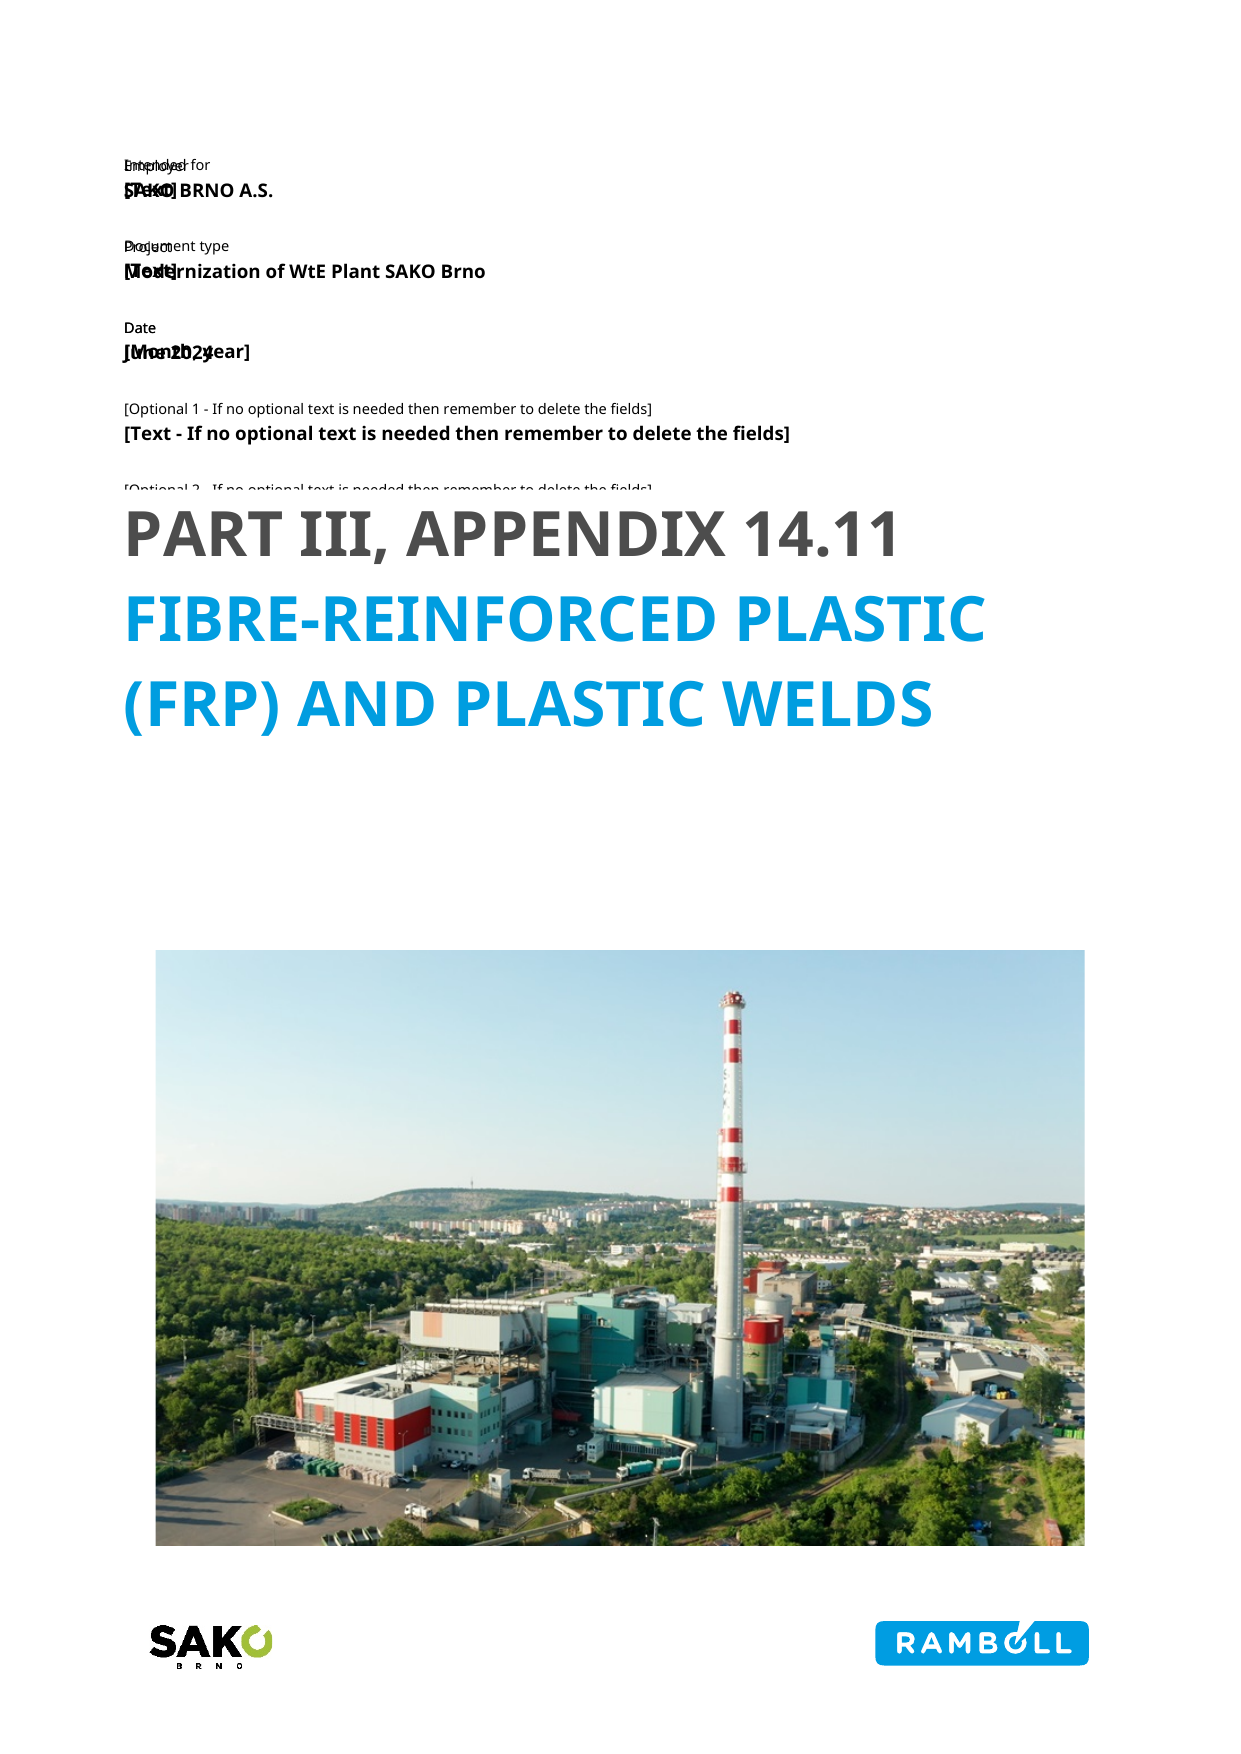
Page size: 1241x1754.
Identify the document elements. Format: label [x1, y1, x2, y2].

picture [155, 950, 1085, 1546]
picture [149, 1625, 273, 1669]
